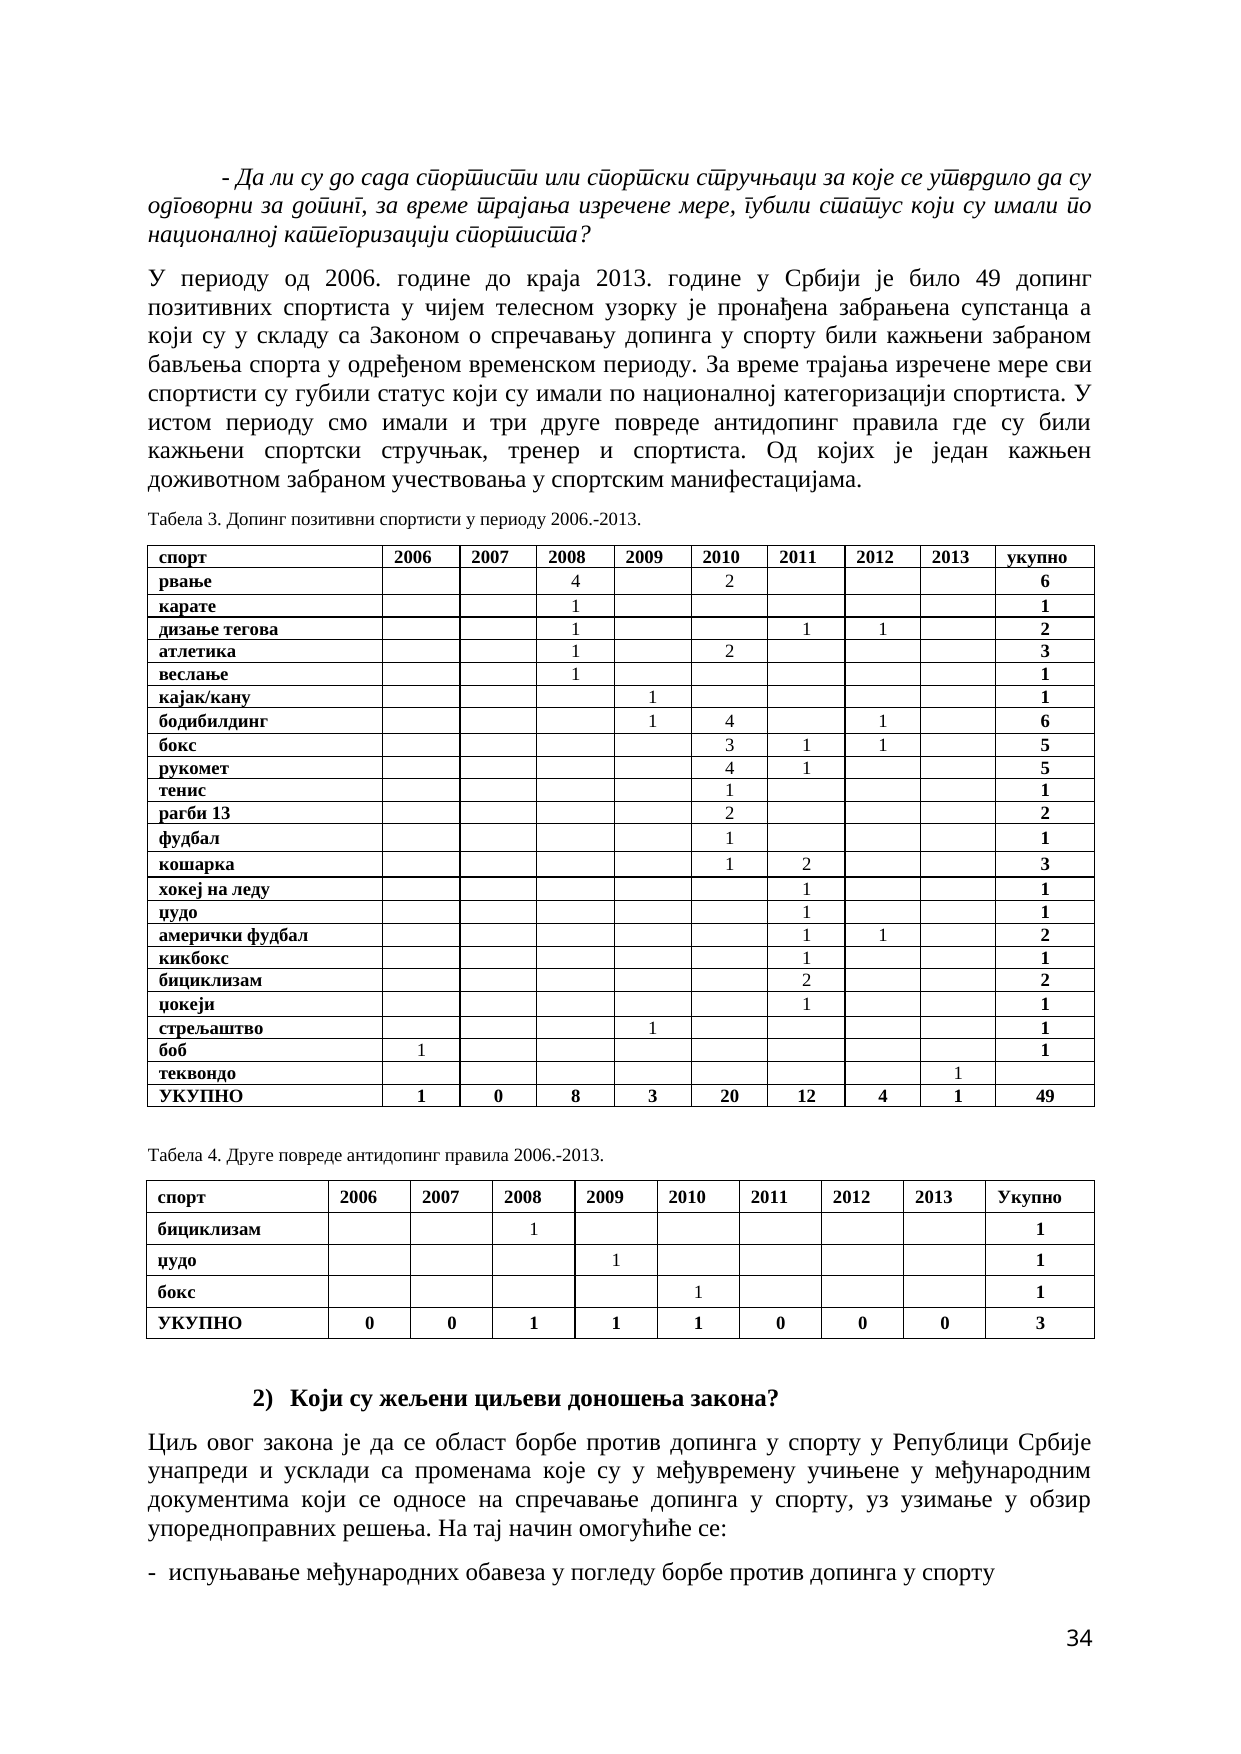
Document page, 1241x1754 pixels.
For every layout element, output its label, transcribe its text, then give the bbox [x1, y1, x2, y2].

table_cell [615, 1062, 691, 1083]
table_cell [904, 1276, 985, 1307]
table_cell [383, 824, 459, 851]
table_cell кајак/кану [148, 686, 382, 707]
table_cell [740, 1276, 821, 1307]
table_cell [846, 595, 920, 616]
table_cell џудо [147, 1245, 328, 1275]
table_cell [846, 757, 920, 778]
table_cell 3 [996, 852, 1094, 876]
table_cell [576, 1276, 657, 1307]
table_cell [411, 1245, 492, 1275]
table_cell [383, 734, 459, 756]
table_cell [846, 852, 920, 876]
table_cell 1 [692, 852, 767, 876]
table_cell [846, 663, 920, 684]
table_cell [537, 1017, 614, 1038]
table_cell 0 [461, 1085, 536, 1106]
table_cell кошарка [148, 852, 382, 876]
table_cell 1 [768, 757, 844, 778]
table_cell [692, 1039, 767, 1061]
table_cell [615, 663, 691, 684]
table_cell [846, 947, 920, 968]
table_cell џудо [148, 901, 382, 923]
text Циљ овог закона је да се област борбе против допинга у спорту у Републици Србије унапреди и усклади са променама које су у међувремену учињене у међународним документима који се односе на спречавање допинга у спорту, уз узимање у обзир упоредноправних решења. На тај начин омогућиће се: [148, 1427, 1092, 1542]
table_cell [658, 1213, 739, 1243]
table_cell [921, 878, 995, 900]
table_cell [383, 1062, 459, 1083]
table_cell [537, 824, 614, 851]
table_cell бициклизам [147, 1213, 328, 1243]
table_cell [461, 878, 536, 900]
table_cell џокеји [148, 992, 382, 1016]
table_cell [615, 924, 691, 946]
table_cell УКУПНО [148, 1085, 382, 1106]
table_cell 1 [658, 1308, 739, 1338]
table_cell [461, 852, 536, 876]
table_cell 49 [996, 1085, 1094, 1106]
table_cell [383, 901, 459, 923]
table_cell бициклизам [148, 969, 382, 991]
table_cell [921, 568, 995, 594]
table_cell 1 [996, 878, 1094, 900]
table_cell [615, 878, 691, 900]
table_cell [461, 757, 536, 778]
table_cell [615, 640, 691, 662]
table_cell [846, 901, 920, 923]
table_cell [692, 924, 767, 946]
table_cell 0 [329, 1308, 410, 1338]
table_cell 1 [986, 1245, 1094, 1275]
table_cell [383, 992, 459, 1016]
table_cell хокеј на леду [148, 878, 382, 900]
table_cell УКУПНО [147, 1308, 328, 1338]
table_cell [329, 1276, 410, 1307]
table_cell 1 [921, 1062, 995, 1083]
text - Да ли су до сада спортисти или спортски стручњаци за које се утврдило да су одговорни за допинг, за време трајања изречене мере, губили статус који су имали по националној категоризацији спортиста? [148, 162, 1092, 248]
table_cell 1 [692, 824, 767, 851]
table_cell 1 [537, 595, 614, 616]
table_cell [615, 824, 691, 851]
table_cell [615, 802, 691, 823]
table_cell 1 [615, 708, 691, 733]
table_cell бокс [148, 734, 382, 756]
table_cell [846, 779, 920, 801]
table_cell [383, 618, 459, 639]
table_cell [921, 802, 995, 823]
table_cell [411, 1213, 492, 1243]
table_cell [921, 1039, 995, 1061]
table_cell [537, 1062, 614, 1083]
table_cell 1 [846, 924, 920, 946]
table_header 2011 [740, 1181, 821, 1212]
table_cell 1 [996, 824, 1094, 851]
table_cell [383, 878, 459, 900]
table_cell 1 [768, 924, 844, 946]
table_cell [461, 992, 536, 1016]
table_header 2010 [658, 1181, 739, 1212]
table_cell [383, 802, 459, 823]
table_cell 1 [996, 947, 1094, 968]
table_cell [383, 568, 459, 594]
table_cell [846, 1017, 920, 1038]
table_cell [461, 1062, 536, 1083]
table_cell [996, 1062, 1094, 1083]
table_header 2009 [576, 1181, 657, 1212]
table_cell [615, 568, 691, 594]
table_cell 4 [846, 1085, 920, 1106]
table_cell [921, 1017, 995, 1038]
table_cell 2 [692, 802, 767, 823]
table_cell карате [148, 595, 382, 616]
table_cell [846, 878, 920, 900]
table_cell [461, 1017, 536, 1038]
table_cell [461, 802, 536, 823]
table_cell [692, 992, 767, 1016]
table_header 2013 [904, 1181, 985, 1212]
table_cell [493, 1276, 574, 1307]
table_cell 1 [996, 686, 1094, 707]
table_cell 3 [692, 734, 767, 756]
table_cell [846, 1039, 920, 1061]
table_cell 1 [383, 1039, 459, 1061]
table_cell 3 [615, 1085, 691, 1106]
table_cell [461, 708, 536, 733]
table_cell [768, 663, 844, 684]
table_cell 1 [537, 640, 614, 662]
table_cell [768, 824, 844, 851]
table_cell 1 [996, 779, 1094, 801]
table_cell 1 [537, 663, 614, 684]
table_cell [537, 924, 614, 946]
table_cell [411, 1276, 492, 1307]
table_cell [537, 779, 614, 801]
table_cell [768, 802, 844, 823]
table_cell [383, 969, 459, 991]
table_cell [921, 852, 995, 876]
table_cell [921, 992, 995, 1016]
table_cell атлетика [148, 640, 382, 662]
table_cell [768, 1039, 844, 1061]
table_cell [615, 757, 691, 778]
table_cell 2 [692, 640, 767, 662]
table_cell 1 [615, 1017, 691, 1038]
table_cell 1 [996, 992, 1094, 1016]
table_cell [904, 1245, 985, 1275]
table_cell 1 [768, 618, 844, 639]
table_cell 2 [996, 924, 1094, 946]
table_cell [537, 947, 614, 968]
table_cell [615, 992, 691, 1016]
table_cell [846, 802, 920, 823]
text У периоду од 2006. године до краја 2013. године у Србији је било 49 допинг позитивних спортиста у чијем телесном узорку је пронађена забрањена супстанца а који су у складу са Законом о спречавању допинга у спорту били кажњени забраном бављења спорта у одређеном временском периоду. За време трајања изречене мере сви спортисти су губили статус који су имали по националној категоризацији спортиста. У истом периоду смо имали и три друге повреде антидопинг правила где су били кажњени спортски стручњак, тренер и спортиста. Од којих је један кажњен доживотном забраном учествовања у спортским манифестацијама. [148, 263, 1092, 493]
table_cell 1 [493, 1308, 574, 1338]
table_header спорт [148, 546, 382, 567]
table_cell [768, 595, 844, 616]
table_cell [740, 1213, 821, 1243]
table_cell [383, 779, 459, 801]
text Табела 4. Друге повреде антидопинг правила 2006.-2013. [148, 1144, 1092, 1165]
table_cell [461, 618, 536, 639]
table_cell [822, 1245, 903, 1275]
table_cell 1 [996, 1039, 1094, 1061]
table_cell [329, 1213, 410, 1243]
table_cell 3 [996, 640, 1094, 662]
table_cell 4 [692, 708, 767, 733]
table_cell 2 [996, 618, 1094, 639]
table_cell [461, 969, 536, 991]
table_cell [846, 640, 920, 662]
table_cell 1 [768, 992, 844, 1016]
table_cell 12 [768, 1085, 844, 1106]
table_cell 1 [996, 1017, 1094, 1038]
table_cell 1 [986, 1213, 1094, 1243]
table_cell [921, 734, 995, 756]
table_cell [615, 618, 691, 639]
table_cell [846, 824, 920, 851]
table_cell [537, 901, 614, 923]
table_cell [383, 640, 459, 662]
table_cell [615, 779, 691, 801]
table_cell 6 [996, 708, 1094, 733]
table_cell рагби 13 [148, 802, 382, 823]
table_cell 1 [576, 1245, 657, 1275]
table_cell [383, 663, 459, 684]
table_cell 4 [692, 757, 767, 778]
table_cell 1 [846, 708, 920, 733]
table_cell [461, 924, 536, 946]
table_cell стрељаштво [148, 1017, 382, 1038]
table_cell [822, 1276, 903, 1307]
table_cell [921, 969, 995, 991]
table_cell [615, 595, 691, 616]
text - испуњавање међународних обавеза у погледу борбе против допинга у спорту [148, 1557, 1092, 1585]
table_cell 8 [537, 1085, 614, 1106]
table_cell дизање тегова [148, 618, 382, 639]
table_cell кикбокс [148, 947, 382, 968]
table_header 2006 [383, 546, 459, 567]
table_cell 1 [658, 1276, 739, 1307]
table_cell [692, 618, 767, 639]
table_cell [846, 568, 920, 594]
table_cell [537, 992, 614, 1016]
table_cell [768, 640, 844, 662]
table_cell [692, 1017, 767, 1038]
table_header 2012 [822, 1181, 903, 1212]
table_header 2008 [493, 1181, 574, 1212]
table_cell [383, 1017, 459, 1038]
table_header Укупно [986, 1181, 1094, 1212]
table_cell [537, 802, 614, 823]
table_cell [615, 852, 691, 876]
table_cell [846, 1062, 920, 1083]
table_cell 1 [996, 901, 1094, 923]
table_header 2007 [461, 546, 536, 567]
table_cell 2 [768, 969, 844, 991]
table_cell 1 [692, 779, 767, 801]
table_cell 1 [996, 663, 1094, 684]
table_cell [692, 595, 767, 616]
table_cell [383, 924, 459, 946]
table_cell [692, 901, 767, 923]
table_cell [461, 640, 536, 662]
table_header 2012 [846, 546, 920, 567]
table_cell 0 [740, 1308, 821, 1338]
table_cell 1 [986, 1276, 1094, 1307]
table_cell 1 [768, 878, 844, 900]
table_cell 5 [996, 734, 1094, 756]
table_cell [461, 901, 536, 923]
table_cell [615, 969, 691, 991]
table_cell [921, 901, 995, 923]
table_cell [768, 686, 844, 707]
table_cell [329, 1245, 410, 1275]
table_cell [921, 663, 995, 684]
table_cell [383, 708, 459, 733]
table_header 2011 [768, 546, 844, 567]
table_cell бокс [147, 1276, 328, 1307]
table_cell [768, 1017, 844, 1038]
table_cell 2 [692, 568, 767, 594]
table_cell [921, 824, 995, 851]
list Који су жељени циљеви доношења закона? [252, 1383, 1092, 1412]
table_cell [493, 1245, 574, 1275]
table_cell [537, 969, 614, 991]
table_cell рукомет [148, 757, 382, 778]
table_cell веслање [148, 663, 382, 684]
table_cell [537, 1039, 614, 1061]
table_cell [461, 595, 536, 616]
table_cell [822, 1213, 903, 1243]
table_cell 6 [996, 568, 1094, 594]
table_cell [383, 757, 459, 778]
table_cell [615, 734, 691, 756]
table_cell [615, 947, 691, 968]
table_cell рвање [148, 568, 382, 594]
table_cell [846, 686, 920, 707]
table_cell 2 [996, 802, 1094, 823]
table_cell фудбал [148, 824, 382, 851]
table_cell [537, 708, 614, 733]
table_cell [921, 947, 995, 968]
table_cell [692, 969, 767, 991]
table_cell [537, 686, 614, 707]
table_cell [537, 852, 614, 876]
table_cell 1 [846, 734, 920, 756]
table_cell 0 [822, 1308, 903, 1338]
table_cell бодибилдинг [148, 708, 382, 733]
table_header 2010 [692, 546, 767, 567]
table_cell [692, 1062, 767, 1083]
table_cell [921, 708, 995, 733]
table_cell 1 [996, 595, 1094, 616]
table_cell [461, 568, 536, 594]
table_cell [921, 779, 995, 801]
table_cell 3 [986, 1308, 1094, 1338]
table_cell [576, 1213, 657, 1243]
table_header спорт [147, 1181, 328, 1212]
table_header 2009 [615, 546, 691, 567]
table_cell [383, 595, 459, 616]
table_cell [740, 1245, 821, 1275]
table_cell [692, 947, 767, 968]
table_cell [461, 779, 536, 801]
table_header укупно [996, 546, 1094, 567]
table_cell [921, 924, 995, 946]
table_cell боб [148, 1039, 382, 1061]
table_cell [383, 852, 459, 876]
table_cell 2 [996, 969, 1094, 991]
table_cell 1 [537, 618, 614, 639]
text Табела 3. Допинг позитивни спортисти у периоду 2006.-2013. [148, 508, 1092, 530]
table_cell 1 [921, 1085, 995, 1106]
table_cell 5 [996, 757, 1094, 778]
table_cell 2 [768, 852, 844, 876]
table_header 2013 [921, 546, 995, 567]
table_cell [615, 901, 691, 923]
table_cell теквондо [148, 1062, 382, 1083]
table_cell [537, 878, 614, 900]
table_cell [383, 686, 459, 707]
table_cell [904, 1213, 985, 1243]
table_cell 1 [846, 618, 920, 639]
table_cell [692, 878, 767, 900]
table_cell [768, 708, 844, 733]
table_cell [658, 1245, 739, 1275]
table_cell [383, 947, 459, 968]
table_cell 1 [768, 901, 844, 923]
table_cell [921, 757, 995, 778]
table_cell [768, 568, 844, 594]
table_cell [461, 734, 536, 756]
table_cell [537, 734, 614, 756]
table_cell [921, 686, 995, 707]
table_cell [921, 595, 995, 616]
table_cell [461, 1039, 536, 1061]
table_cell [615, 1039, 691, 1061]
table_header 2008 [537, 546, 614, 567]
table_cell [768, 779, 844, 801]
table_header 2006 [329, 1181, 410, 1212]
table_cell [461, 947, 536, 968]
table_cell амерички фудбал [148, 924, 382, 946]
table_cell [537, 757, 614, 778]
table_cell [692, 686, 767, 707]
table_cell 1 [615, 686, 691, 707]
table_cell 20 [692, 1085, 767, 1106]
table_cell 0 [904, 1308, 985, 1338]
table_cell 0 [411, 1308, 492, 1338]
table_cell [846, 969, 920, 991]
table_cell 1 [576, 1308, 657, 1338]
table_cell 1 [768, 734, 844, 756]
table_cell 1 [493, 1213, 574, 1243]
table_cell [846, 992, 920, 1016]
table_cell 1 [383, 1085, 459, 1106]
table_cell тенис [148, 779, 382, 801]
table_cell [461, 663, 536, 684]
table_cell 1 [768, 947, 844, 968]
table_cell [921, 618, 995, 639]
table_cell [692, 663, 767, 684]
table_cell [461, 824, 536, 851]
table_cell 4 [537, 568, 614, 594]
table_header 2007 [411, 1181, 492, 1212]
table_cell [461, 686, 536, 707]
table_cell [768, 1062, 844, 1083]
table_cell [921, 640, 995, 662]
